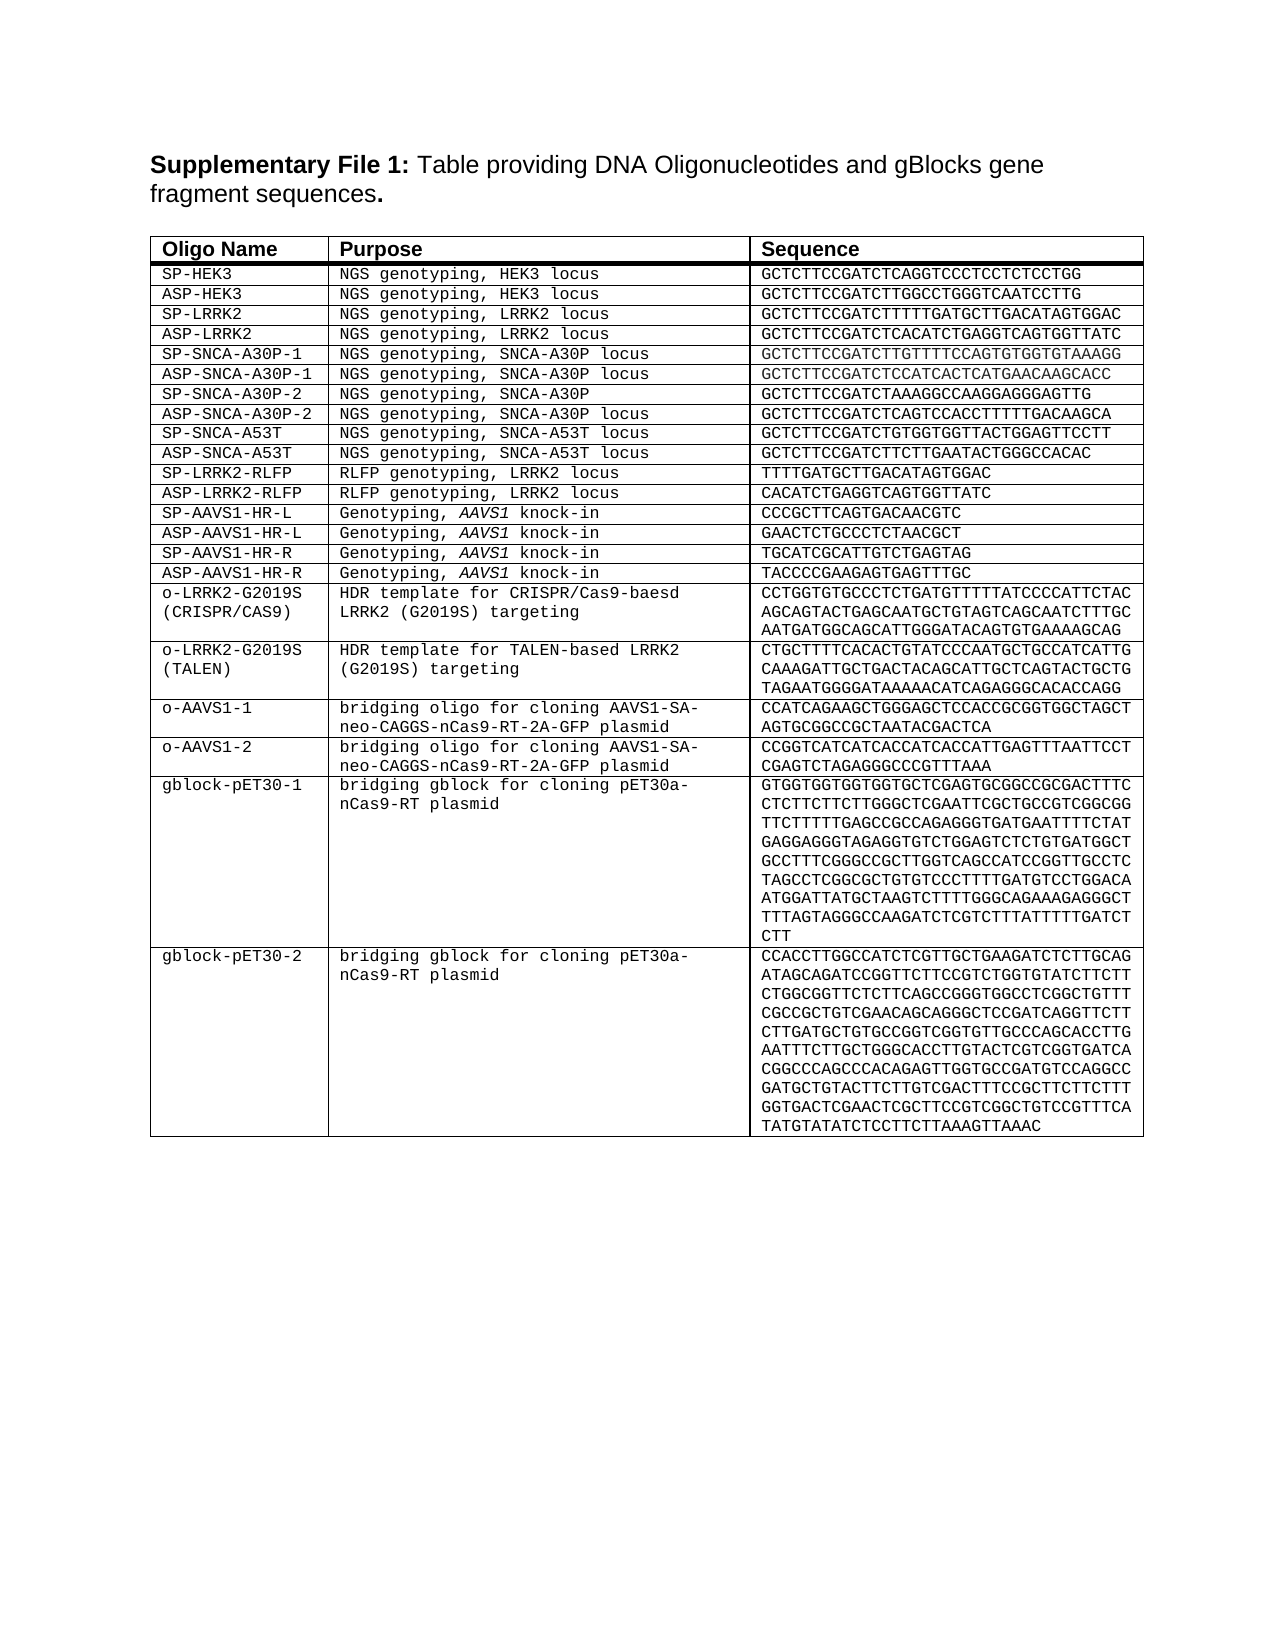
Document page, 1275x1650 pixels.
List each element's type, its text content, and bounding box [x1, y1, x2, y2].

table_cell Genotyping, AAVS1 knock-in [329, 505, 749, 523]
table_cell CCCGCTTCAGTGACAACGTC [751, 505, 1143, 523]
table_cell ASP-AAVS1-HR-L [151, 525, 328, 543]
table_cell SP-AAVS1-HR-L [151, 505, 328, 523]
table_cell GCTCTTCCGATCTCACATCTGAGGTCAGTGGTTATC [751, 326, 1143, 344]
table_cell Genotyping, AAVS1 knock-in [329, 564, 749, 583]
table_cell gblock-pET30-2 [151, 948, 328, 1136]
table_cell NGS genotyping, SNCA-A30P locus [329, 365, 749, 384]
table_cell CTGCTTTTCACACTGTATCCCAATGCTGCCATCATTGCAAAGATTGCTGACTACAGCATTGCTCAGTACTGCTGTAGAATGGGGATAAAAACATCAGAGGGCACACCAGG [751, 642, 1143, 698]
table_cell Genotyping, AAVS1 knock-in [329, 525, 749, 543]
table_cell TACCCCGAAGAGTGAGTTTGC [751, 564, 1143, 583]
table_cell CCACCTTGGCCATCTCGTTGCTGAAGATCTCTTGCAGATAGCAGATCCGGTTCTTCCGTCTGGTGTATCTTCTTCTGGCGGTTCTCTTCAGCCGGGTGGCCTCGGCTGTTTCGCCGCTGTCGAACAGCAGGGCTCCGATCAGGTTCTTCTTGATGCTGTGCCGGTCGGTGTTGCCCAGCACCTTGAATTTCTTGCTGGGCACCTTGTACTCGTCGGTGATCACGGCCCAGCCCACAGAGTTGGTGCCGATGTCCAGGCCGATGCTGTACTTCTTGTCGACTTTCCGCTTCTTCTTTGGTGACTCGAACTCGCTTCCGTCGGCTGTCCGTTTCATATGTATATCTCCTTCTTAAAGTTAAAC [751, 948, 1143, 1136]
table_cell SP-SNCA-A30P-1 [151, 346, 328, 364]
table_cell ASP-LRRK2-RLFP [151, 485, 328, 504]
table_cell SP-LRRK2-RLFP [151, 465, 328, 484]
table_cell GCTCTTCCGATCTTCTTGAATACTGGGCCACAC [751, 445, 1143, 464]
table_cell bridging gblock for cloning pET30a-nCas9-RT plasmid [329, 777, 749, 947]
table_cell GCTCTTCCGATCTCAGTCCACCTTTTTGACAAGCA [751, 405, 1143, 424]
table_cell bridging gblock for cloning pET30a-nCas9-RT plasmid [329, 948, 749, 1136]
table_cell ASP-LRRK2 [151, 326, 328, 344]
table_cell ASP-AAVS1-HR-R [151, 564, 328, 583]
table_cell o-AAVS1-2 [151, 738, 328, 776]
table_cell SP-SNCA-A30P-2 [151, 385, 328, 404]
table_cell RLFP genotyping, LRRK2 locus [329, 485, 749, 504]
table_cell NGS genotyping, LRRK2 locus [329, 326, 749, 344]
table_cell NGS genotyping, LRRK2 locus [329, 306, 749, 324]
table_cell TTTTGATGCTTGACATAGTGGAC [751, 465, 1143, 484]
table_cell SP-LRRK2 [151, 306, 328, 324]
table_cell NGS genotyping, HEK3 locus [329, 266, 749, 285]
table_cell SP-HEK3 [151, 266, 328, 285]
table_cell bridging oligo for cloning AAVS1-SA-neo-CAGGS-nCas9-RT-2A-GFP plasmid [329, 700, 749, 737]
table_cell NGS genotyping, SNCA-A30P [329, 385, 749, 404]
table_cell o-LRRK2-G2019S (TALEN) [151, 642, 328, 698]
table_cell HDR template for CRISPR/Cas9-baesd LRRK2 (G2019S) targeting [329, 584, 749, 641]
table_cell GCTCTTCCGATCTGTGGTGGTTACTGGAGTTCCTT [751, 425, 1143, 444]
table_cell GCTCTTCCGATCTTGGCCTGGGTCAATCCTTG [751, 286, 1143, 305]
table_cell GCTCTTCCGATCTTTTTGATGCTTGACATAGTGGAC [751, 306, 1143, 324]
table_cell HDR template for TALEN-based LRRK2 (G2019S) targeting [329, 642, 749, 698]
table_cell CCATCAGAAGCTGGGAGCTCCACCGCGGTGGCTAGCTAGTGCGGCCGCTAATACGACTCA [751, 700, 1143, 737]
table_cell ASP-SNCA-A30P-2 [151, 405, 328, 424]
table_cell ASP-SNCA-A30P-1 [151, 365, 328, 384]
table_cell TGCATCGCATTGTCTGAGTAG [751, 545, 1143, 563]
table_cell NGS genotyping, SNCA-A53T locus [329, 425, 749, 444]
table_cell gblock-pET30-1 [151, 777, 328, 947]
table_cell GCTCTTCCGATCTTGTTTTCCAGTGTGGTGTAAAGG [751, 346, 1143, 364]
table_cell NGS genotyping, SNCA-A30P locus [329, 346, 749, 364]
text Supplementary File 1: Table providing DNA Oligonucleotides and gBlocks gene fragment sequences. [150, 150, 1125, 207]
table_header Purpose [329, 237, 749, 261]
table_cell NGS genotyping, SNCA-A30P locus [329, 405, 749, 424]
table_cell GCTCTTCCGATCTAAAGGCCAAGGAGGGAGTTG [751, 385, 1143, 404]
table_cell o-LRRK2-G2019S (CRISPR/CAS9) [151, 584, 328, 641]
table_header Oligo Name [151, 237, 328, 261]
table_cell CACATCTGAGGTCAGTGGTTATC [751, 485, 1143, 504]
table_cell o-AAVS1-1 [151, 700, 328, 737]
table_cell GAACTCTGCCCTCTAACGCT [751, 525, 1143, 543]
table_cell GCTCTTCCGATCTCAGGTCCCTCCTCTCCTGG [751, 266, 1143, 285]
table_cell CCTGGTGTGCCCTCTGATGTTTTTATCCCCATTCTACAGCAGTACTGAGCAATGCTGTAGTCAGCAATCTTTGCAATGATGGCAGCATTGGGATACAGTGTGAAAAGCAG [751, 584, 1143, 641]
table_cell NGS genotyping, SNCA-A53T locus [329, 445, 749, 464]
table_header Sequence [751, 237, 1143, 261]
table_cell SP-AAVS1-HR-R [151, 545, 328, 563]
table_cell GCTCTTCCGATCTCCATCACTCATGAACAAGCACC [751, 365, 1143, 384]
table_cell GTGGTGGTGGTGGTGCTCGAGTGCGGCCGCGACTTTCCTCTTCTTCTTGGGCTCGAATTCGCTGCCGTCGGCGGTTCTTTTTGAGCCGCCAGAGGGTGATGAATTTTCTATGAGGAGGGTAGAGGTGTCTGGAGTCTCTGTGATGGCTGCCTTTCGGGCCGCTTGGTCAGCCATCCGGTTGCCTCTAGCCTCGGCGCTGTGTCCCTTTTGATGTCCTGGACAATGGATTATGCTAAGTCTTTTGGGCAGAAAGAGGGCTTTTAGTAGGGCCAAGATCTCGTCTTTATTTTTGATCTCTT [751, 777, 1143, 947]
table_cell Genotyping, AAVS1 knock-in [329, 545, 749, 563]
table_cell SP-SNCA-A53T [151, 425, 328, 444]
table_cell CCGGTCATCATCACCATCACCATTGAGTTTAATTCCTCGAGTCTAGAGGGCCCGTTTAAA [751, 738, 1143, 776]
table_cell ASP-HEK3 [151, 286, 328, 305]
table_cell ASP-SNCA-A53T [151, 445, 328, 464]
table_cell RLFP genotyping, LRRK2 locus [329, 465, 749, 484]
table_cell NGS genotyping, HEK3 locus [329, 286, 749, 305]
table_cell bridging oligo for cloning AAVS1-SA-neo-CAGGS-nCas9-RT-2A-GFP plasmid [329, 738, 749, 776]
